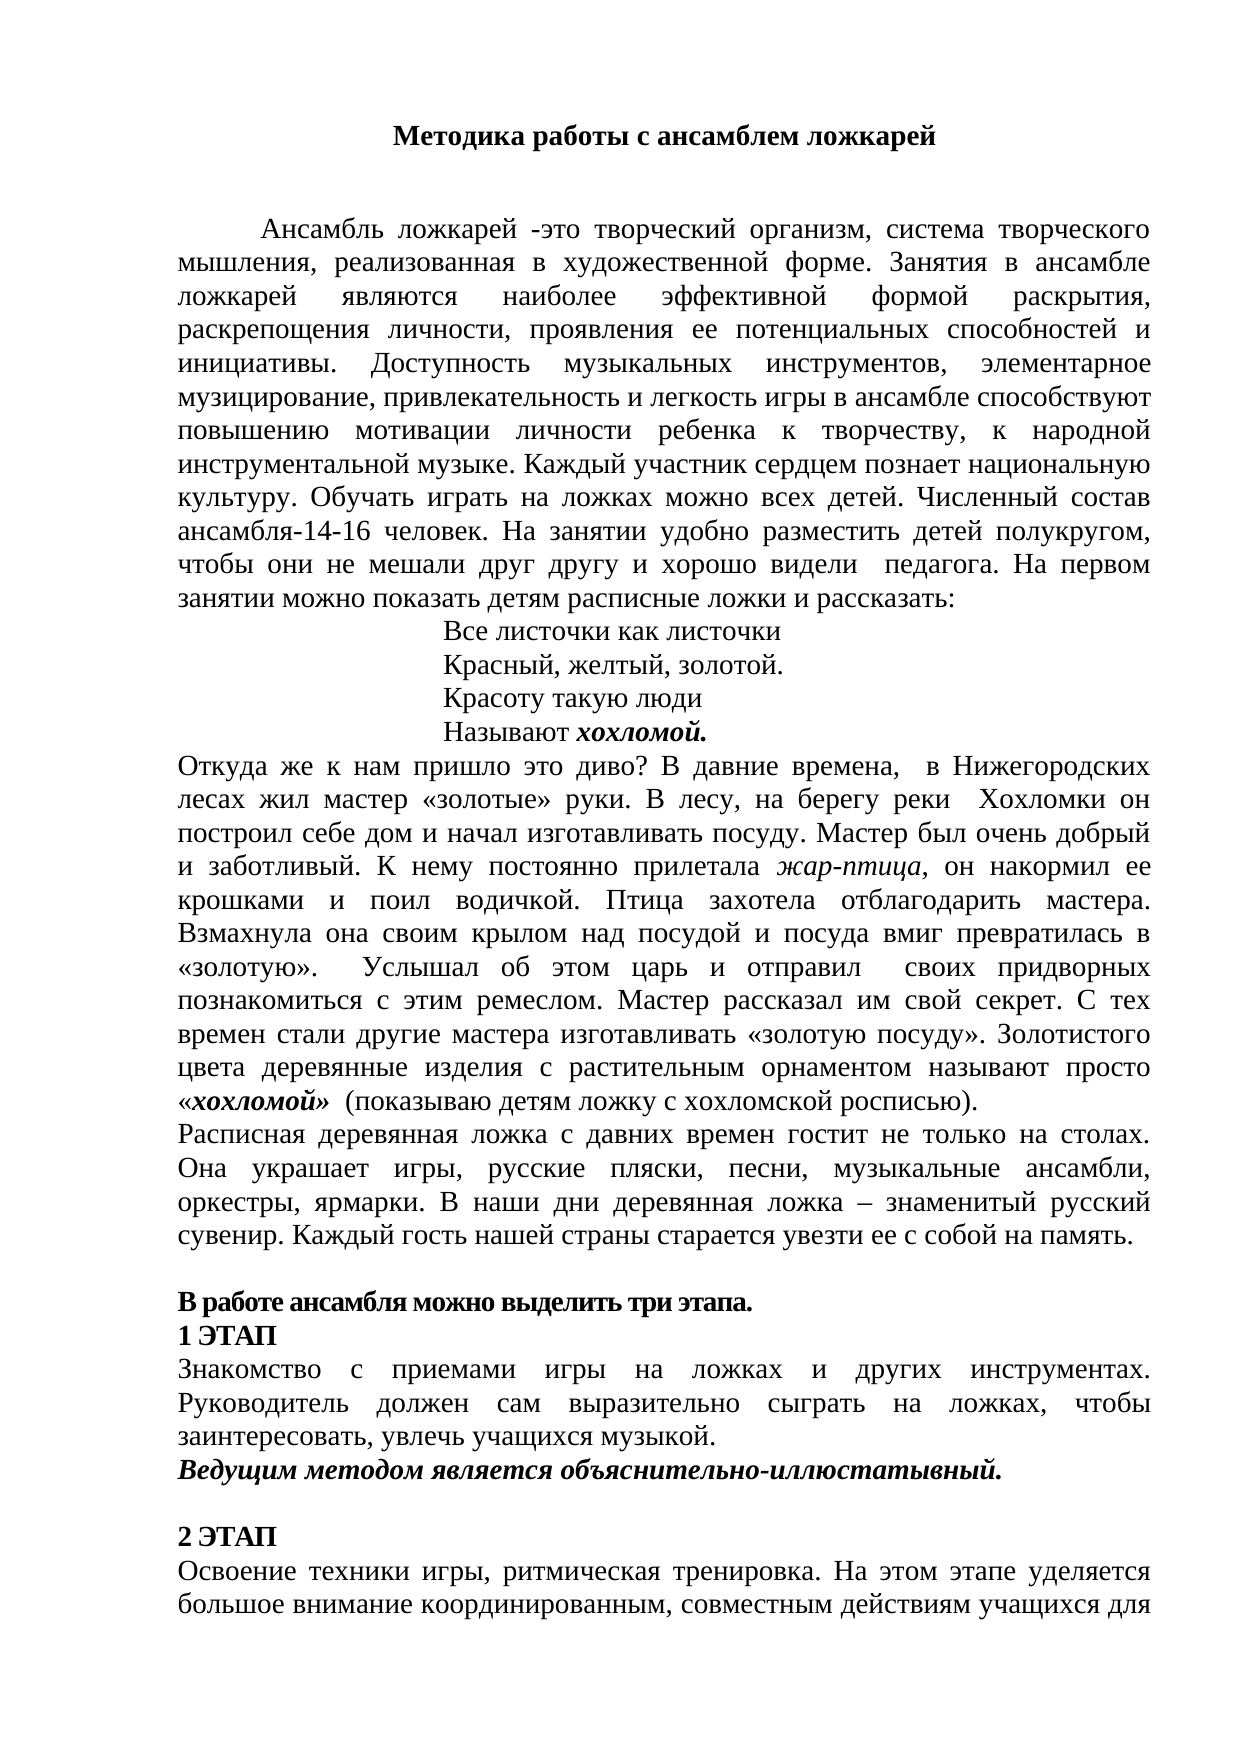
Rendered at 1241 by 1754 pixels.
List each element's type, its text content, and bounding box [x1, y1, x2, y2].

text Знакомство с приемами игры на ложках и других инструментах. Руководитель должен сам выразительно сыграть на ложках, чтобы заинтересовать, увлечь учащихся музыкой. [177, 1351, 1152, 1452]
text Методика работы с ансамблем ложкарей [177, 118, 1152, 152]
text 2 ЭТАП [177, 1519, 1152, 1553]
text Откуда же к нам пришло это диво? В давние времена, в Нижегородских лесах жил мастер «золотые» руки. В лесу, на берегу реки Хохломки он построил себе дом и начал изготавливать посуду. Мастер был очень добрый и заботливый. К нему постоянно прилетала жар-птица, он накормил ее крошками и поил водичкой. Птица захотела отблагодарить мастера. Взмахнула она своим крылом над посудой и посуда вмиг превратилась в «золотую». Услышал об этом царь и отправил своих придворных познакомиться с этим ремеслом. Мастер рассказал им свой секрет. С тех времен стали другие мастера изготавливать «золотую посуду». Золотистого цвета деревянные изделия с растительным орнаментом называют просто «хохломой» (показываю детям ложку с хохломской росписью). [177, 748, 1152, 1117]
text Ведущим методом является объяснительно-иллюстатывный. [177, 1452, 1152, 1486]
text Ансамбль ложкарей -это творческий организм, система творческого мышления, реализованная в художественной форме. Занятия в ансамбле ложкарей являются наиболее эффективной формой раскрытия, раскрепощения личности, проявления ее потенциальных способностей и инициативы. Доступность музыкальных инструментов, элементарное музицирование, привлекательность и легкость игры в ансамбле способствуют повышению мотивации личности ребенка к творчеству, к народной инструментальной музыке. Каждый участник сердцем познает национальную культуру. Обучать играть на ложках можно всех детей. Численный состав ансамбля-14-16 человек. На занятии удобно разместить детей полукругом, чтобы они не мешали друг другу и хорошо видели педагога. На первом занятии можно показать детям расписные ложки и рассказать: [177, 211, 1152, 613]
text Все листочки как листочки [158, 613, 1152, 647]
text 1 ЭТАП [177, 1318, 1152, 1351]
text Называют хохломой. [158, 714, 1152, 748]
text Красный, желтый, золотой. [158, 647, 1152, 681]
text В работе ансамбля можно выделить три этапа. [177, 1284, 1152, 1318]
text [177, 1553, 1152, 1620]
text Расписная деревянная ложка с давних времен гостит не только на столах. Она украшает игры, русские пляски, песни, музыкальные ансамбли, оркестры, ярмарки. В наши дни деревянная ложка – знаменитый русский сувенир. Каждый гость нашей страны старается увезти ее с собой на память. [177, 1117, 1152, 1251]
text Красоту такую люди [158, 681, 1152, 714]
